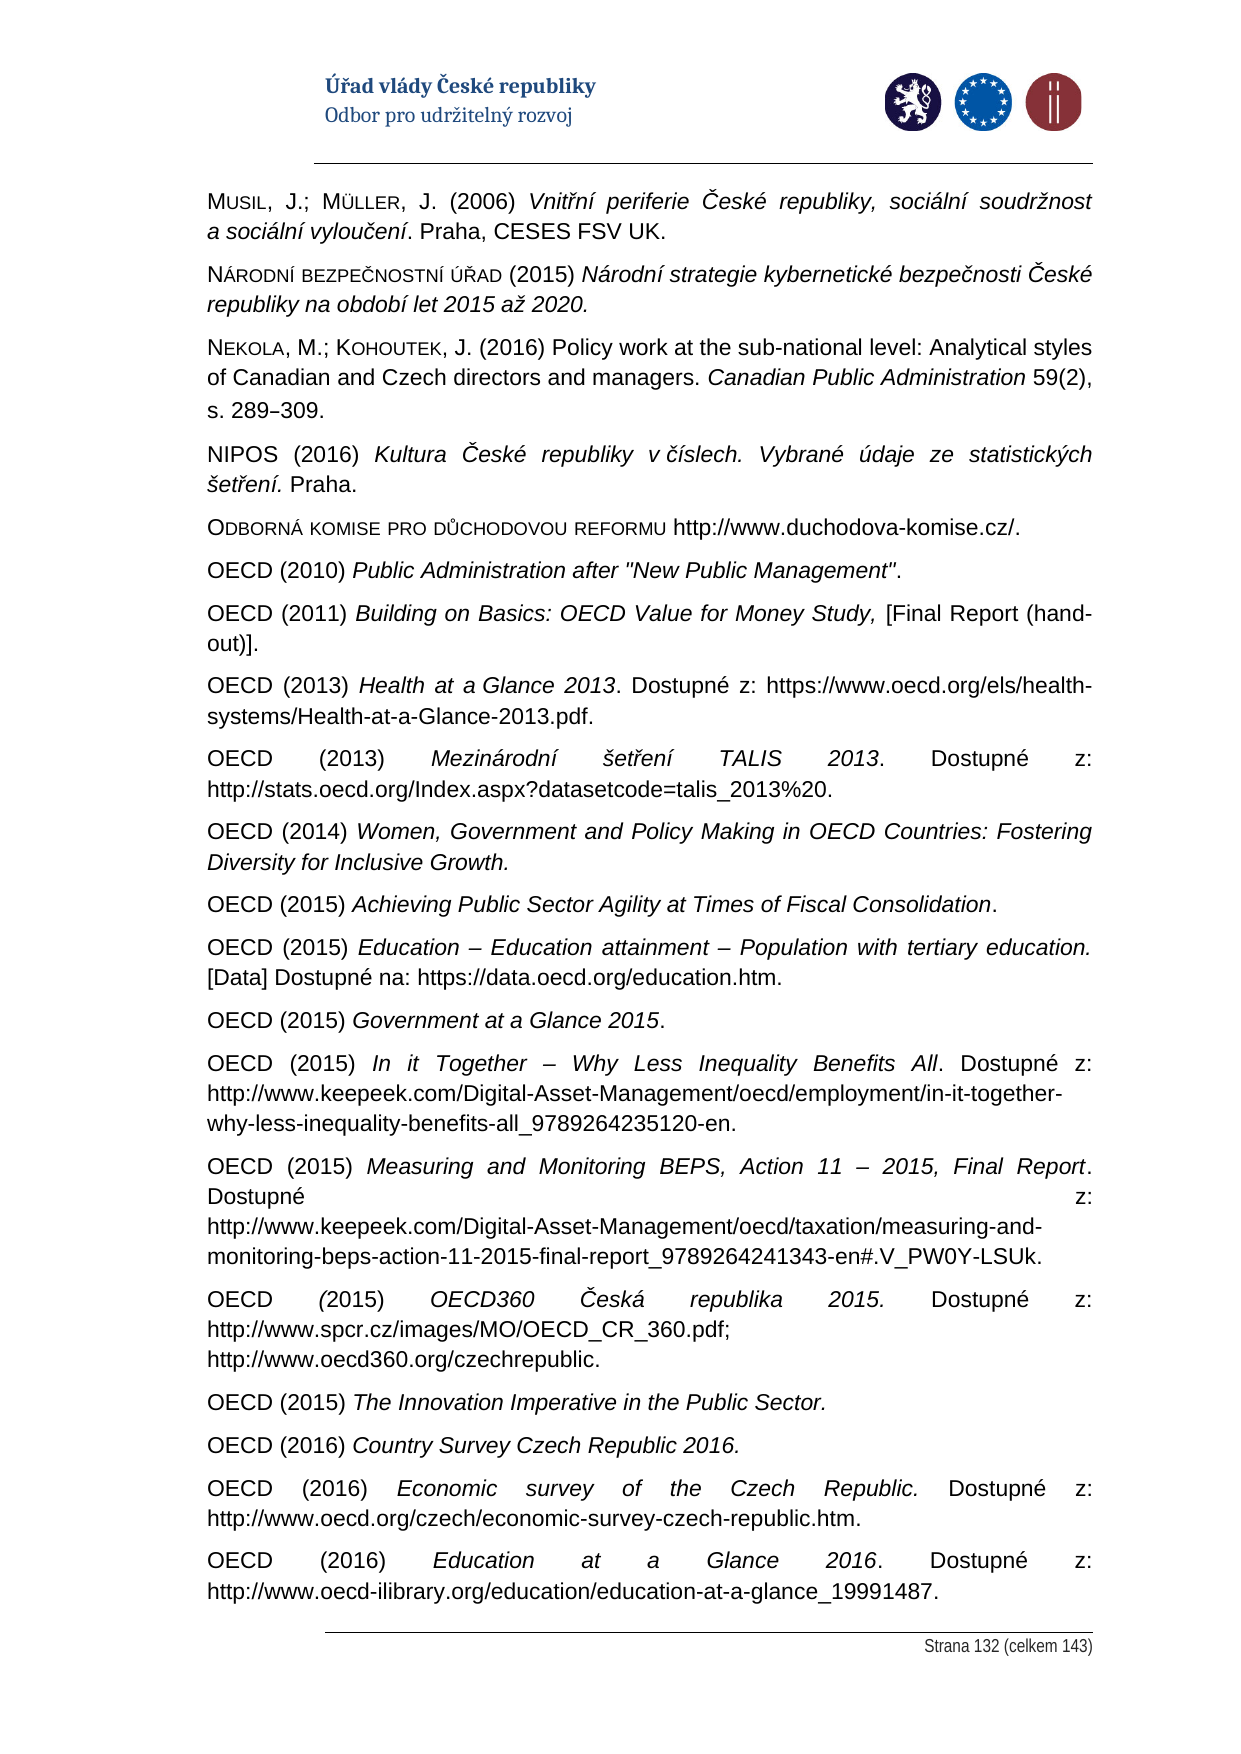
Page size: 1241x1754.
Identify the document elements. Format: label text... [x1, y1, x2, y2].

text OECD (2015) Government at a Glance 2015. Health statistics. [207, 1007, 1093, 1033]
text OECD (2016) Country Survey Czech Republic 2016. [207, 1432, 1093, 1458]
text OECD (2013) Mezinárodní šetření TALIS 2013. Dostupné z: http://stats.oecd.org/Index.aspx?datasetcode=talis_2013%20. [207, 745, 1093, 802]
text OECD (2010) Public Administration after "New Public Management". [207, 557, 1093, 583]
text OECD (2015) OECD360 Česká republika 2015. Dostupné z: http://www.spcr.cz/images/MO/OECD_CR_360.pdf; http://www.oecd360.org/czechrepublic. [207, 1286, 1093, 1373]
text Musil, J.; Müller, J. (2006) Vnitřní periferie České republiky, sociální soudržnost a sociální vyloučení. Praha, CESES FSV UK. [207, 188, 1093, 244]
text OECD (2016) Economic survey of the Czech Republic. Dostupné z: http://www.oecd.org/czech/economic-survey-czech-republic.htm. [207, 1474, 1093, 1531]
text OECD (2011) Building on Basics: OECD Value for Money Study, [Final Report (hand-out)]. [207, 599, 1093, 656]
text OECD (2014) Women, Government and Policy Making in OECD Countries: Fostering Diversity for Inclusive Growth. [207, 818, 1093, 875]
text OECD (2015) The Innovation Imperative in the Public Sector. [207, 1389, 1093, 1416]
text OECD (2015) Measuring and Monitoring BEPS, Action 11 – 2015, Final Report. Dostupné z: http://www.keepeek.com/Digital-Asset-Management/oecd/taxation/measuring-and-monitoring-beps-action-11-2015-final-report_9789264241343-en#.V_PW0Y-LSUk. [207, 1153, 1093, 1270]
text OECD (2016) Education at a Glance 2016. Dostupné z: http://www.oecd-ilibrary.org/education/education-at-a-glance_19991487. [207, 1547, 1093, 1604]
text OECD (2015) Achieving Public Sector Agility at Times of Fiscal Consolidation. [207, 891, 1093, 918]
picture [885, 73, 1082, 131]
text NIPOS (2016) Kultura České republiky v číslech. Vybrané údaje ze statistických šetření. Praha. [207, 441, 1093, 498]
text OECD (2015) In it Together – Why Less Inequality Benefits All. Dostupné z: http://www.keepeek.com/Digital-Asset-Management/oecd/employment/in-it-together-why-less-inequality-benefits-all_9789264235120-en. [207, 1049, 1093, 1136]
text Odborná komise pro důchodovou reformu http://www.duchodova-komise.cz/. [207, 514, 1093, 541]
text OECD (2015) Education – Education attainment – Population with tertiary education. [Data] Dostupné na: https://data.oecd.org/education.htm. [207, 934, 1093, 991]
text Národní bezpečnostní úřad (2015) Národní strategie kybernetické bezpečnosti České republiky na období let 2015 až 2020. [207, 261, 1093, 317]
text Nekola, M.; Kohoutek, J. (2016) Policy work at the sub-national level: Analytical styles of Canadian and Czech directors and managers. Canadian Public Administration 59(2), s. 289–309. [207, 334, 1093, 424]
text OECD (2013) Health at a Glance 2013. Dostupné z: https://www.oecd.org/els/health-systems/Health-at-a-Glance-2013.pdf. [207, 672, 1093, 729]
